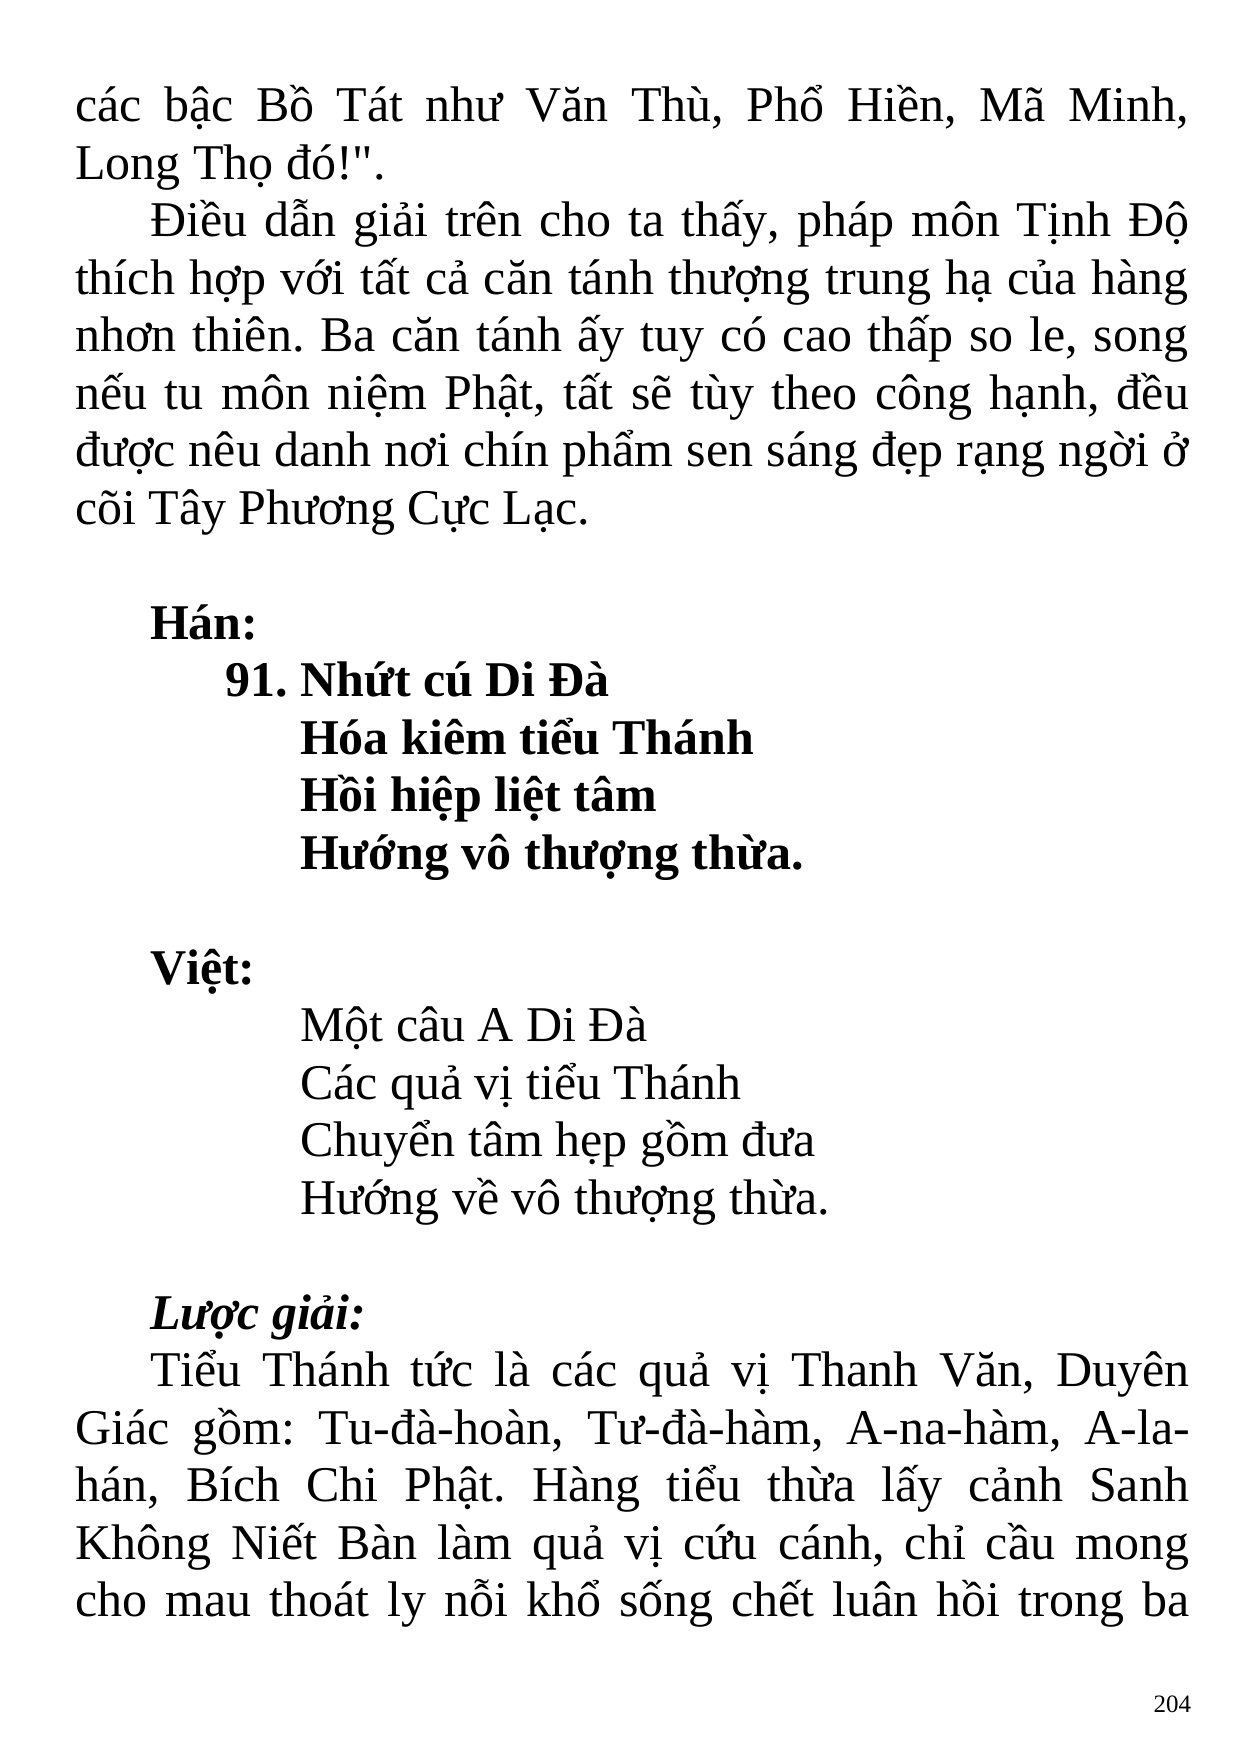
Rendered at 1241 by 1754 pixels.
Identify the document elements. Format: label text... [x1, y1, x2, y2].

text Ðiều dẫn giải trên cho ta thấy, pháp môn Tịnh Ðộ thích hợp với tất cả căn tánh thượng trung hạ của hàng nhơn thiên. Ba căn tánh ấy tuy có cao thấp so le, song nếu tu môn niệm Phật, tất sẽ tùy theo công hạnh, đều được nêu danh nơi chín phẩm sen sáng đẹp rạng ngời ở cõi Tây Phương Cực Lạc. [75, 190, 1191, 535]
text Chuyển tâm hẹp gồm đưa [75, 1110, 1191, 1167]
text 91. Nhứt cú Di Ðà [75, 650, 1191, 707]
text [75, 1340, 1191, 1627]
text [75, 75, 1191, 190]
text Hướng về vô thượng thừa. [75, 1167, 1191, 1225]
text Hán: [75, 592, 1191, 650]
text Lược giải: [75, 1282, 1191, 1340]
text Việt: [75, 937, 1191, 995]
text Các quả vị tiểu Thánh [75, 1052, 1191, 1110]
text Hồi hiệp liệt tâm [75, 765, 1191, 822]
text Một câu A Di Ðà [75, 995, 1191, 1052]
text Hóa kiêm tiểu Thánh [75, 707, 1191, 765]
text Hướng vô thượng thừa. [75, 822, 1191, 880]
